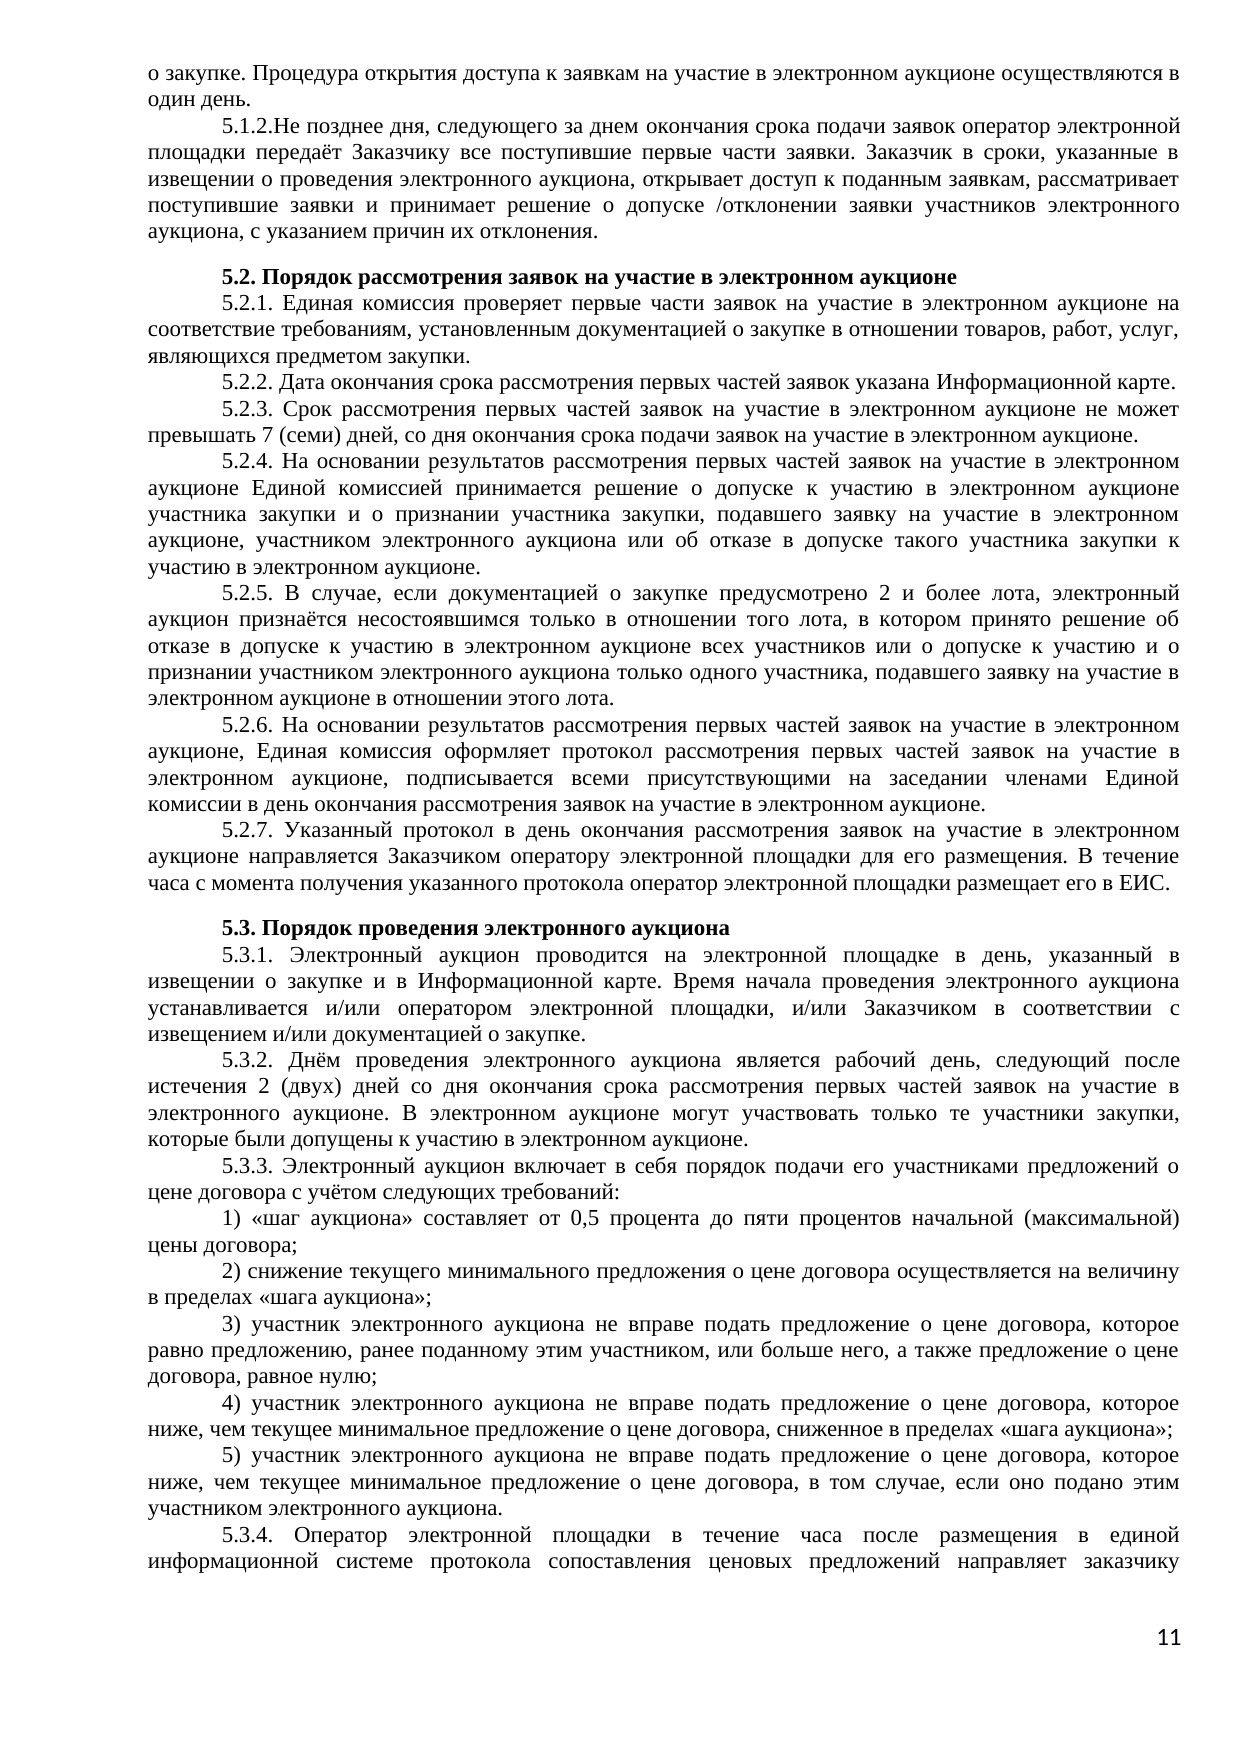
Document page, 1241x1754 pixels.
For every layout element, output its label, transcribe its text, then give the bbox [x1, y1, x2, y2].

text 1) «шаг аукциона» составляет от 0,5 процента до пяти процентов начальной (максимальной) цены договора; [148, 1204, 1181, 1257]
text 5.2.3. Срок рассмотрения первых частей заявок на участие в электронном аукционе не может превышать 7 (семи) дней, со дня окончания срока подачи заявок на участие в электронном аукционе. [148, 394, 1181, 447]
text 4) участник электронного аукциона не вправе подать предложение о цене договора, которое ниже, чем текущее минимальное предложение о цене договора, сниженное в пределах «шага аукциона»; [148, 1389, 1181, 1442]
text 5.2. Порядок рассмотрения заявок на участие в электронном аукционе [148, 263, 1181, 289]
text 3) участник электронного аукциона не вправе подать предложение о цене договора, которое равно предложению, ранее поданному этим участником, или больше него, а также предложение о цене договора, равное нулю; [148, 1310, 1181, 1389]
text 5.2.5. В случае, если документацией о закупке предусмотрено 2 и более лота, электронный аукцион признаётся несостоявшимся только в отношении того лота, в котором принято решение об отказе в допуске к участию в электронном аукционе всех участников или о допуске к участию и о признании участником электронного аукциона только одного участника, подавшего заявку на участие в электронном аукционе в отношении этого лота. [148, 579, 1181, 711]
text 5.3.2. Днём проведения электронного аукциона является рабочий день, следующий после истечения 2 (двух) дней со дня окончания срока рассмотрения первых частей заявок на участие в электронного аукционе. В электронном аукционе могут участвовать только те участники закупки, которые были допущены к участию в электронном аукционе. [148, 1046, 1181, 1152]
text 5.1.2.Не позднее дня, следующего за днем окончания срока подачи заявок оператор электронной площадки передаёт Заказчику все поступившие первые части заявки. Заказчик в сроки, указанные в извещении о проведения электронного аукциона, открывает доступ к поданным заявкам, рассматривает поступившие заявки и принимает решение о допуске /отклонении заявки участников электронного аукциона, с указанием причин их отклонения. [148, 112, 1181, 244]
text 5.3.3. Электронный аукцион включает в себя порядок подачи его участниками предложений о цене договора с учётом следующих требований: [148, 1152, 1181, 1204]
text 5.2.4. На основании результатов рассмотрения первых частей заявок на участие в электронном аукционе Единой комиссией принимается решение о допуске к участию в электронном аукционе участника закупки и о признании участника закупки, подавшего заявку на участие в электронном аукционе, участником электронного аукциона или об отказе в допуске такого участника закупки к участию в электронном аукционе. [148, 447, 1181, 579]
text 5.3.1. Электронный аукцион проводится на электронной площадке в день, указанный в извещении о закупке и в Информационной карте. Время начала проведения электронного аукциона устанавливается и/или оператором электронной площадки, и/или Заказчиком в соответствии с извещением и/или документацией о закупке. [148, 941, 1181, 1046]
text 5) участник электронного аукциона не вправе подать предложение о цене договора, которое ниже, чем текущее минимальное предложение о цене договора, в том случае, если оно подано этим участником электронного аукциона. [148, 1442, 1181, 1521]
text 5.2.6. На основании результатов рассмотрения первых частей заявок на участие в электронном аукционе, Единая комиссия оформляет протокол рассмотрения первых частей заявок на участие в электронном аукционе, подписывается всеми присутствующими на заседании членами Единой комиссии в день окончания рассмотрения заявок на участие в электронном аукционе. [148, 711, 1181, 816]
text 5.2.2. Дата окончания срока рассмотрения первых частей заявок указана Информационной карте. [148, 368, 1181, 394]
text 5.2.7. Указанный протокол в день окончания рассмотрения заявок на участие в электронном аукционе направляется Заказчиком оператору электронной площадки для его размещения. В течение часа с момента получения указанного протокола оператор электронной площадки размещает его в ЕИС. [148, 816, 1181, 895]
text 2) снижение текущего минимального предложения о цене договора осуществляется на величину в пределах «шага аукциона»; [148, 1257, 1181, 1310]
text 5.2.1. Единая комиссия проверяет первые части заявок на участие в электронном аукционе на соответствие требованиям, установленным документацией о закупке в отношении товаров, работ, услуг, являющихся предметом закупки. [148, 289, 1181, 368]
text 5.3. Порядок проведения электронного аукциона [148, 914, 1181, 941]
